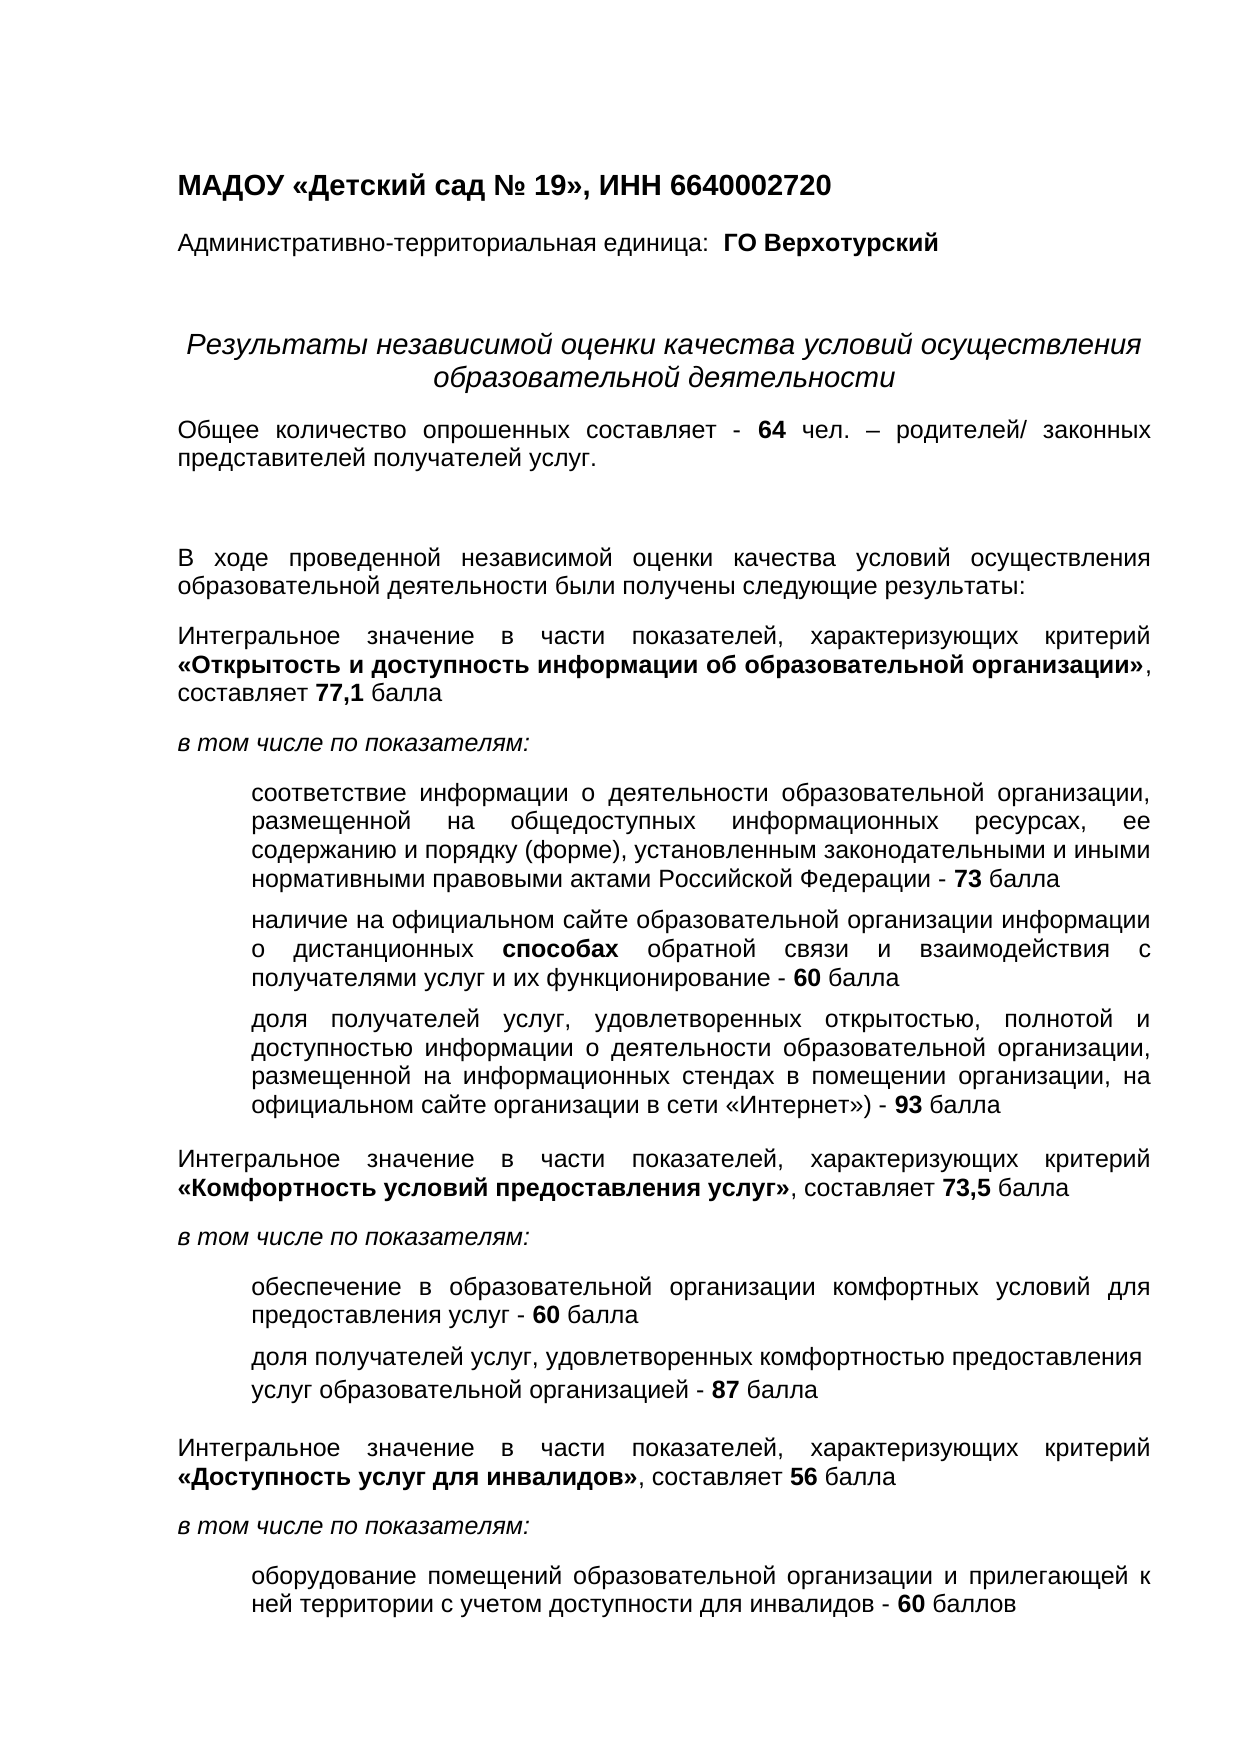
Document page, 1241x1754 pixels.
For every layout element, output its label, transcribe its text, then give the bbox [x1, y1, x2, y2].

text в том числе по показателям: [177, 1511, 1152, 1540]
text Интегральное значение в части показателей, характеризующих критерий «Комфортность условий предоставления услуг», составляет 73,5 балла [177, 1144, 1152, 1201]
text наличие на официальном сайте образовательной организации информации о дистанционных способах обратной связи и взаимодействия с получателями услуг и их функционирование - 60 балла [251, 905, 1152, 991]
text в том числе по показателям: [177, 1222, 1152, 1251]
text Результаты независимой оценки качества условий осуществления образовательной деятельности [177, 327, 1152, 394]
text Административно-территориальная единица: ГО Верхотурский [177, 227, 1152, 256]
text обеспечение в образовательной организации комфортных условий для предоставления услуг - 60 балла [251, 1272, 1152, 1329]
text в том числе по показателям: [177, 728, 1152, 757]
text доля получателей услуг, удовлетворенных открытостью, полнотой и доступностью информации о деятельности образовательной организации, размещенной на информационных стендах в помещении организации, на официальном сайте организации в сети «Интернет») - 93 балла [251, 1004, 1152, 1119]
subtitle МАДОУ «Детский сад № 19», ИНН 6640002720 [177, 168, 1152, 202]
text соответствие информации о деятельности образовательной организации, размещенной на общедоступных информационных ресурсах, ее содержанию и порядку (форме), установленным законодательными и иными нормативными правовыми актами Российской Федерации - 73 балла [251, 777, 1152, 892]
text оборудование помещений образовательной организации и прилегающей к ней территории с учетом доступности для инвалидов - 60 баллов [251, 1561, 1152, 1618]
text Интегральное значение в части показателей, характеризующих критерий «Открытость и доступность информации об образовательной организации», составляет 77,1 балла [177, 621, 1152, 707]
text Интегральное значение в части показателей, характеризующих критерий «Доступность услуг для инвалидов», составляет 56 балла [177, 1433, 1152, 1490]
text доля получателей услуг, удовлетворенных комфортностью предоставления услуг образовательной организацией - 87 балла [251, 1342, 1152, 1403]
text В ходе проведенной независимой оценки качества условий осуществления образовательной деятельности были получены следующие результаты: [177, 542, 1152, 600]
text Общее количество опрошенных составляет - 64 чел. – родителей/ законных представителей получателей услуг. [177, 414, 1152, 472]
